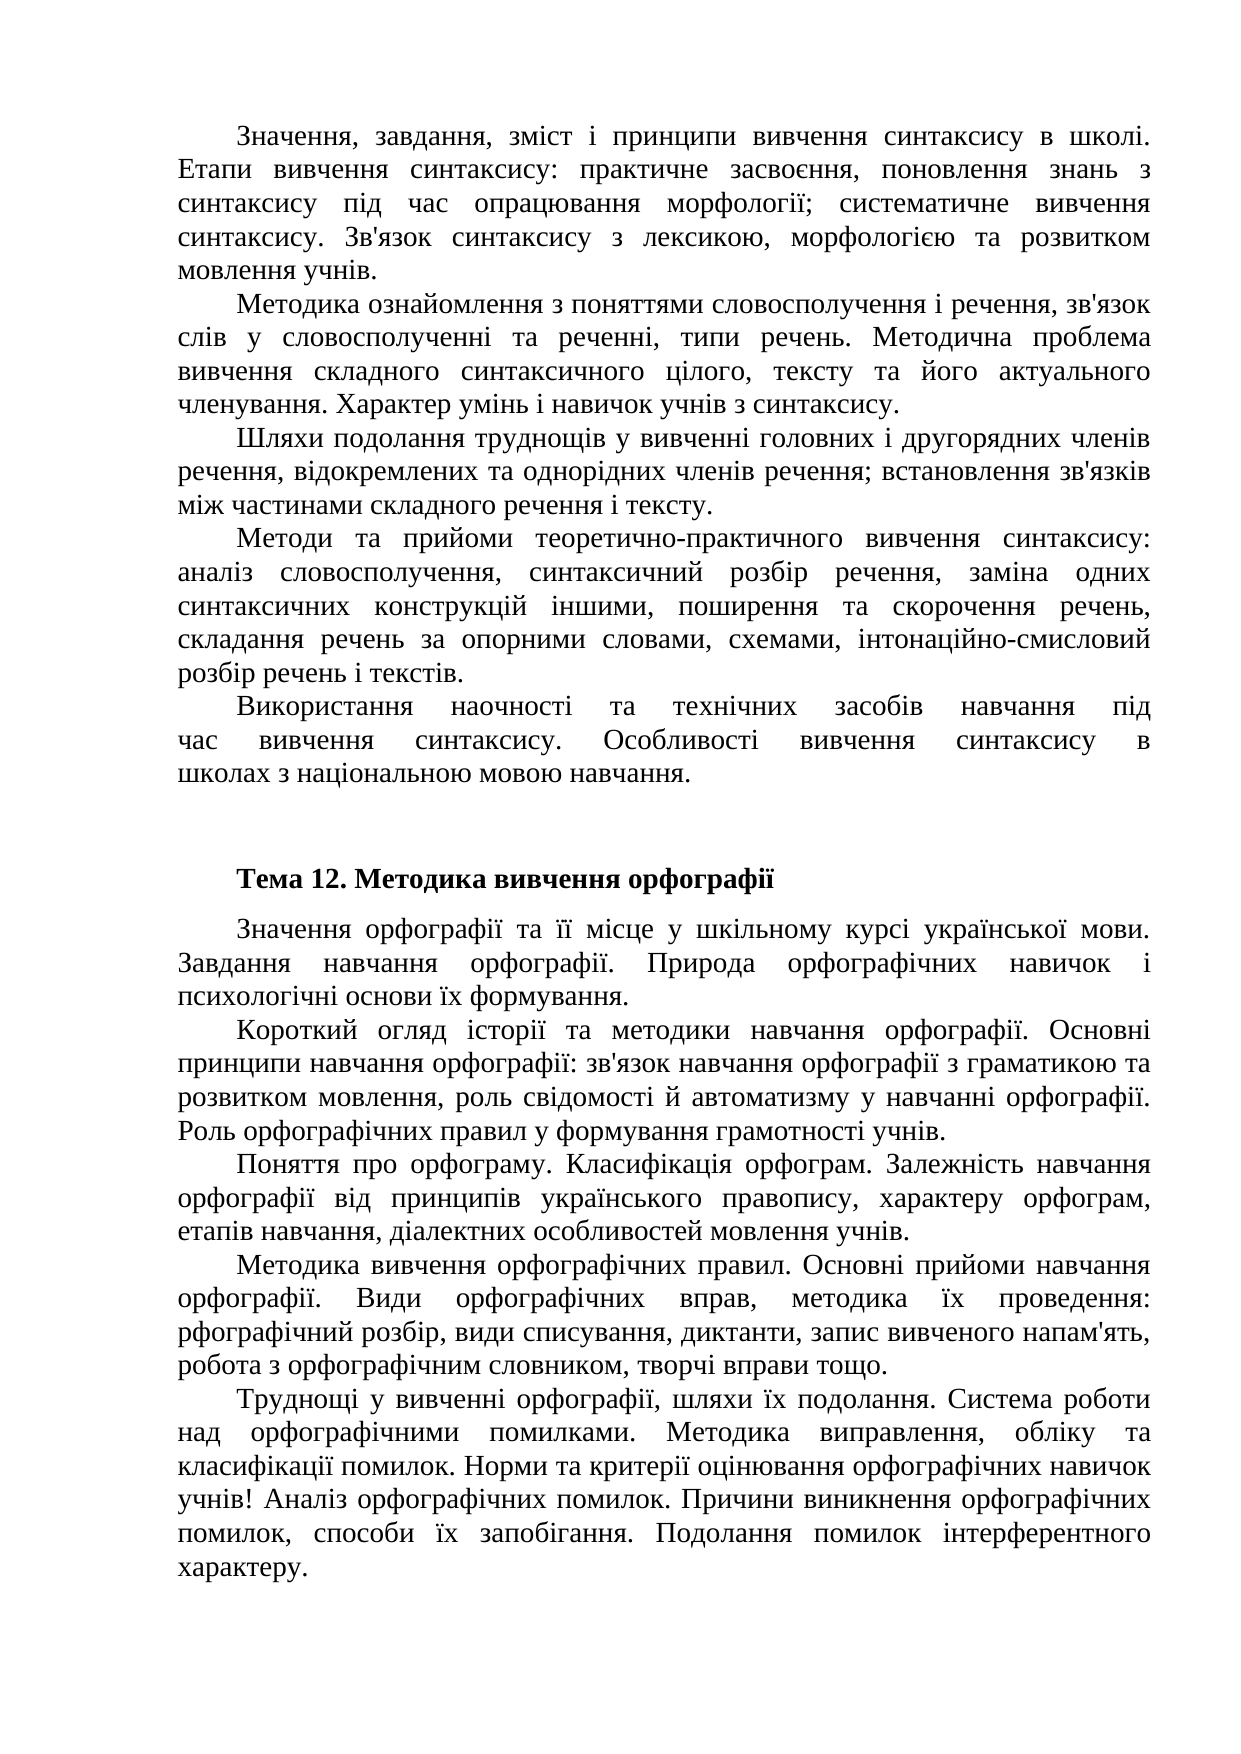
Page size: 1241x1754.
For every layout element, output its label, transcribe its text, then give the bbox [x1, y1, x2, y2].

text Труднощі у вивченні орфографії, шляхи їх подолання. Система роботи над орфографічними помилками. Методика виправлення, обліку та класифікації помилок. Норми та критерії оцінювання орфографічних навичок учнів! Аналіз орфографічних помилок. Причини виникнення орфографічних помилок, способи їх запобігання. Подолання помилок інтерферентного характеру. [177, 1381, 1152, 1582]
text Значення орфографії та її місце у шкільному курсі української мови. Завдання навчання орфографії. Природа орфографічних навичок і психологічні основи їх формування. [177, 911, 1152, 1012]
text Методи та прийоми теоретично-практичного вивчення синтаксису: аналіз словосполучення, синтаксичний розбір речення, заміна одних синтаксичних конструкцій іншими, поширення та скорочення речень, складання речень за опорними словами, схемами, інтонаційно-смисловий розбір речень і текстів. [177, 521, 1152, 688]
text Шляхи подолання труднощів у вивченні головних і другорядних членів речення, відокремлених та однорідних членів речення; встановлення зв'язків між частинами складного речення і тексту. [177, 420, 1152, 521]
text Значення, завдання, зміст і принципи вивчення синтаксису в школі. Етапи вивчення синтаксису: практичне засвоєння, поновлення знань з синтаксису під час опрацювання морфології; систематичне вивчення синтаксису. Зв'язок синтаксису з лексикою, морфологією та розвитком мовлення учнів. [177, 118, 1152, 286]
text Тема 12. Методика вивчення орфографії [177, 861, 1152, 894]
text Методика ознайомлення з поняттями словосполучення і речення, зв'язок слів у словосполученні та реченні, типи речень. Методична проблема вивчення складного синтаксичного цілого, тексту та його актуального членування. Характер умінь і навичок учнів з синтаксису. [177, 286, 1152, 420]
text Використання наочності та технічних засобів навчання під час вивчення синтаксису. Особливості вивчення синтаксису в школах з національною мовою навчання. [177, 688, 1152, 789]
text Методика вивчення орфографічних правил. Основні прийоми навчання орфографії. Види орфографічних вправ, методика їх проведення: рфографічний розбір, види списування, диктанти, запис вивченого напам'ять, робота з орфографічним словником, творчі вправи тощо. [177, 1247, 1152, 1381]
text Поняття про орфограму. Класифікація орфограм. Залежність навчання орфографії від принципів українського правопису, характеру орфограм, етапів навчання, діалектних особливостей мовлення учнів. [177, 1146, 1152, 1247]
text Короткий огляд історії та методики навчання орфографії. Основні принципи навчання орфографії: зв'язок навчання орфографії з граматикою та розвитком мовлення, роль свідомості й автоматизму у навчанні орфографії. Роль орфографічних правил у формування грамотності учнів. [177, 1012, 1152, 1146]
